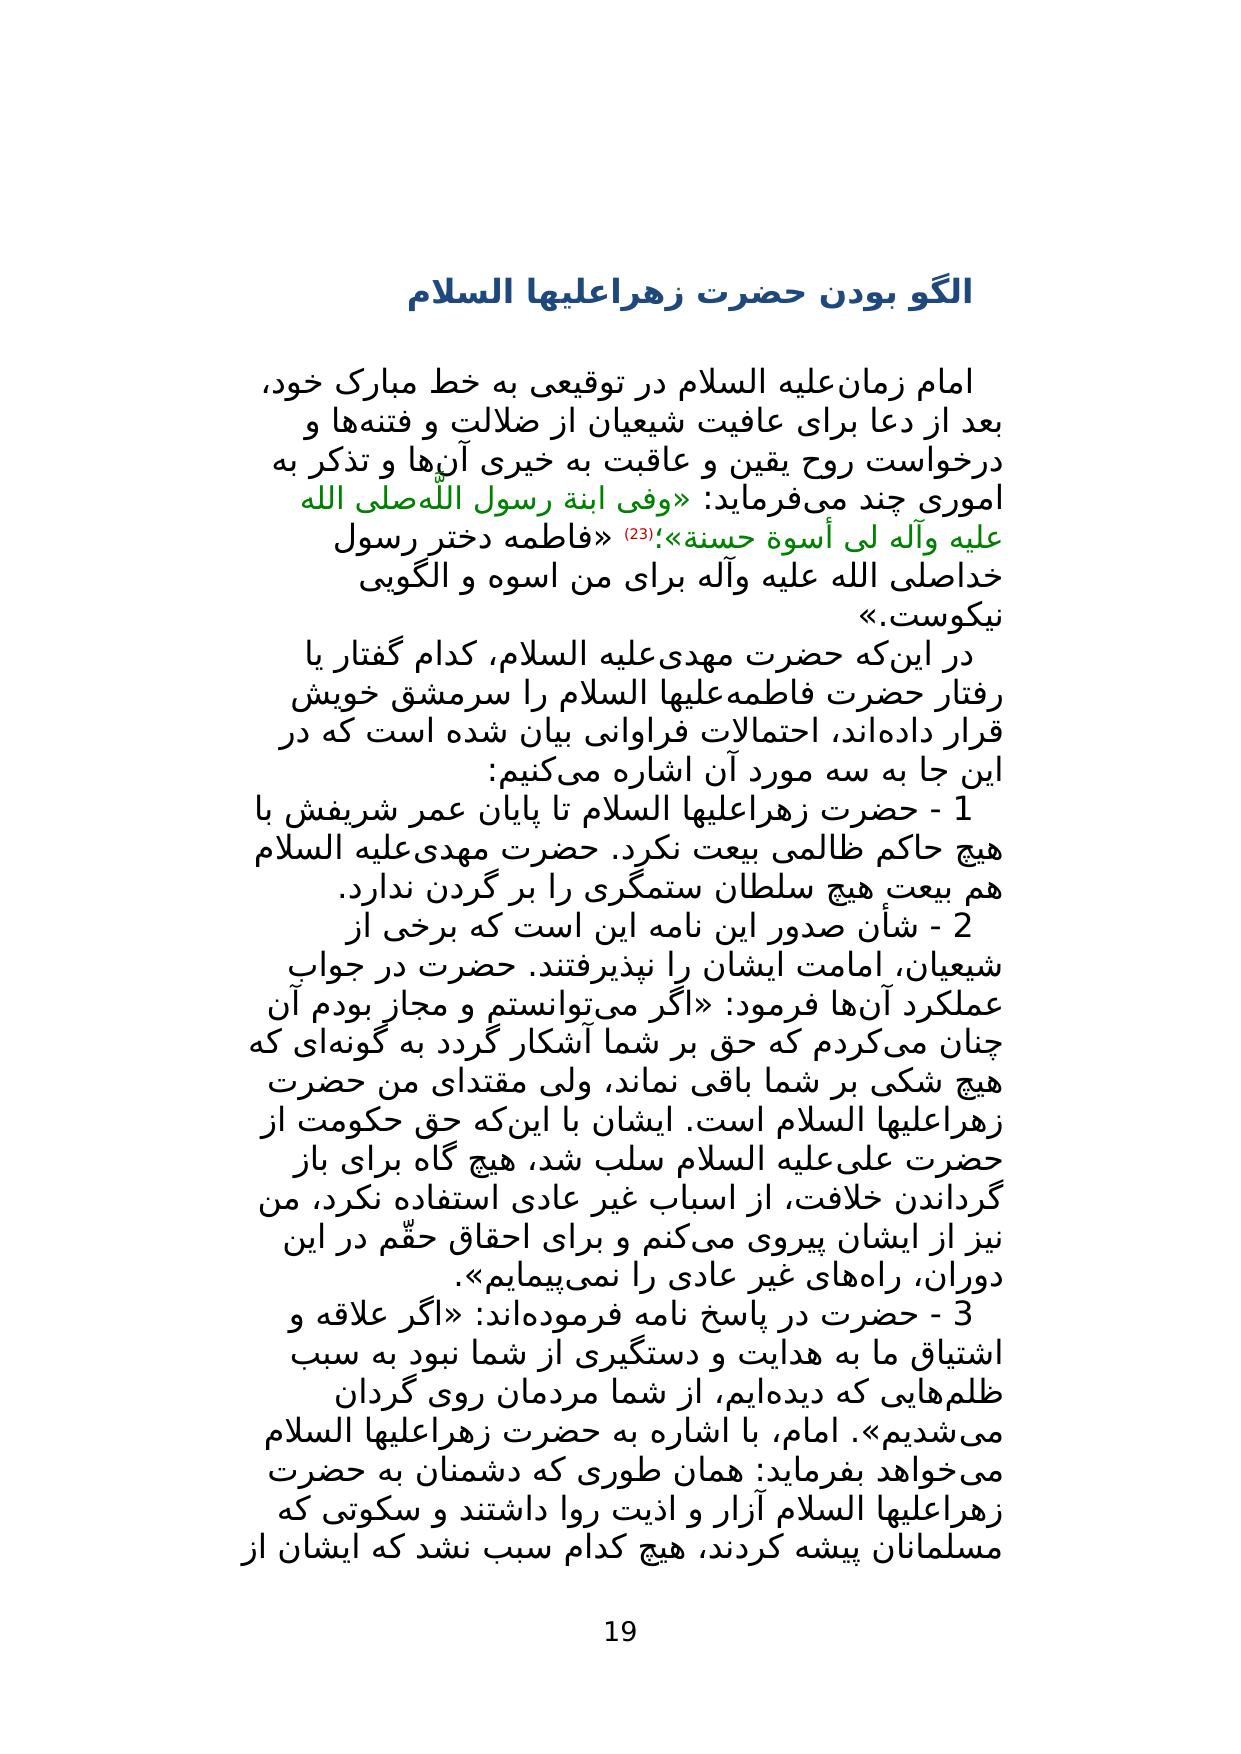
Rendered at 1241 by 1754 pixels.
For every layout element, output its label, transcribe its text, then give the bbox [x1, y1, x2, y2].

text 2 - شأن صدور این نامه این است که برخی از شیعیان، امامت ایشان را نپذیرفتند. حضرت در جواب عملکرد آن‌ها فرمود: «اگر می‌توانستم و مجاز بودم آن چنان می‌کردم که حق بر شما آشکار گردد به گونه‌ای که هیچ شکی بر شما باقی نماند، ولی مقتدای من حضرت زهراعلیها السلام است. ایشان با این‌که حق حکومت از حضرت علی‌علیه السلام سلب شد، هیچ گاه برای باز گرداندن خلافت، از اسباب غیر عادی استفاده نکرد، من نیز از ایشان پیروی می‌کنم و برای احقاق حقّم در این دوران، راه‌های غیر عادی را نمی‌پیمایم». [236, 906, 1004, 1295]
text امام زمان‌علیه السلام در توقیعی به خط مبارک خود، بعد از دعا برای عافیت شیعیان از ضلالت و فتنه‌ها و درخواست روح یقین و عاقبت به خیری آن‌ها و تذکر به اموری چند می‌فرماید: «وفی ابنة رسول اللَّه‌صلی الله علیه وآله لی أسوة حسنة»؛(23) «فاطمه دختر رسول خداصلی الله علیه وآله برای من اسوه و الگویی نیکوست.» [236, 362, 1004, 634]
subtitle الگو بودن حضرت زهراعلیها السلام [236, 273, 1004, 311]
text در این‌که حضرت مهدی‌علیه السلام، کدام گفتار یا رفتار حضرت فاطمه‌علیها السلام را سرمشق خویش قرار داده‌اند، احتمالات فراوانی بیان شده است که در این جا به سه مورد آن اشاره می‌کنیم: [236, 634, 1004, 790]
text 1 - حضرت زهراعلیها السلام تا پایان عمر شریفش با هیچ حاکم ظالمی بیعت نکرد. حضرت مهدی‌علیه السلام هم بیعت هیچ سلطان ستمگری را بر گردن ندارد. [236, 790, 1004, 906]
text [236, 1295, 1004, 1567]
